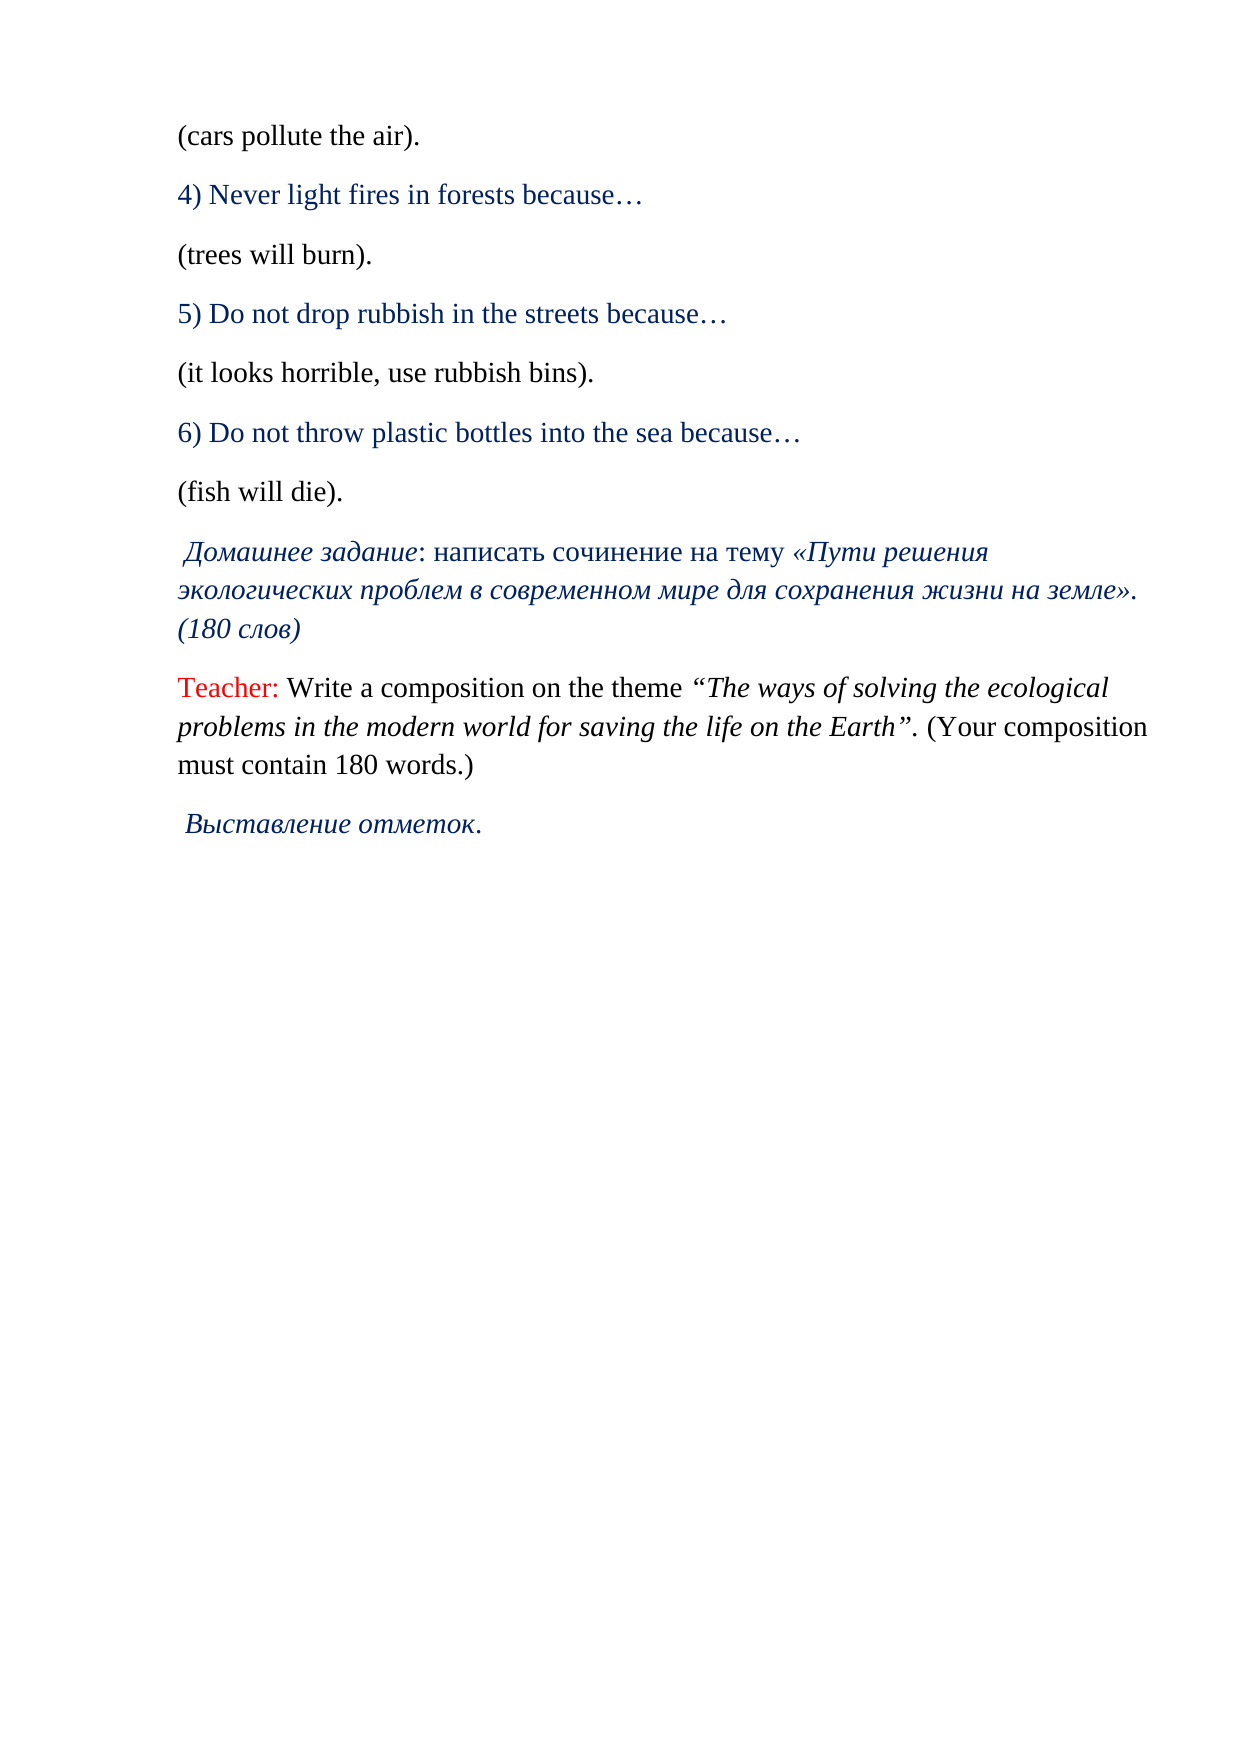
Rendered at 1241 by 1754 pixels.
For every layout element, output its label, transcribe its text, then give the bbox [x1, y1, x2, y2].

text (it looks horrible, use rubbish bins). [177, 356, 1152, 389]
text (fish will die). [177, 474, 1152, 508]
text Выставление отметок. [177, 807, 1152, 840]
text (cars pollute the air). [177, 118, 1152, 152]
text (trees will burn). [177, 237, 1152, 270]
text Домашнее задание: написать сочинение на тему «Пути решения экологических проблем в современном мире для сохранения жизни на земле». (180 слов) [177, 534, 1152, 644]
text 5) Do not drop rubbish in the streets because… [177, 296, 1152, 330]
text Teacher: Write a composition on the theme “The ways of solving the ecological problems in the modern world for saving the life on the Earth”. (Your composition must contain 180 words.) [177, 670, 1152, 781]
text 6) Do not throw plastic bottles into the sea because… [177, 415, 1152, 448]
text 4) Never light fires in forests because… [177, 177, 1152, 211]
